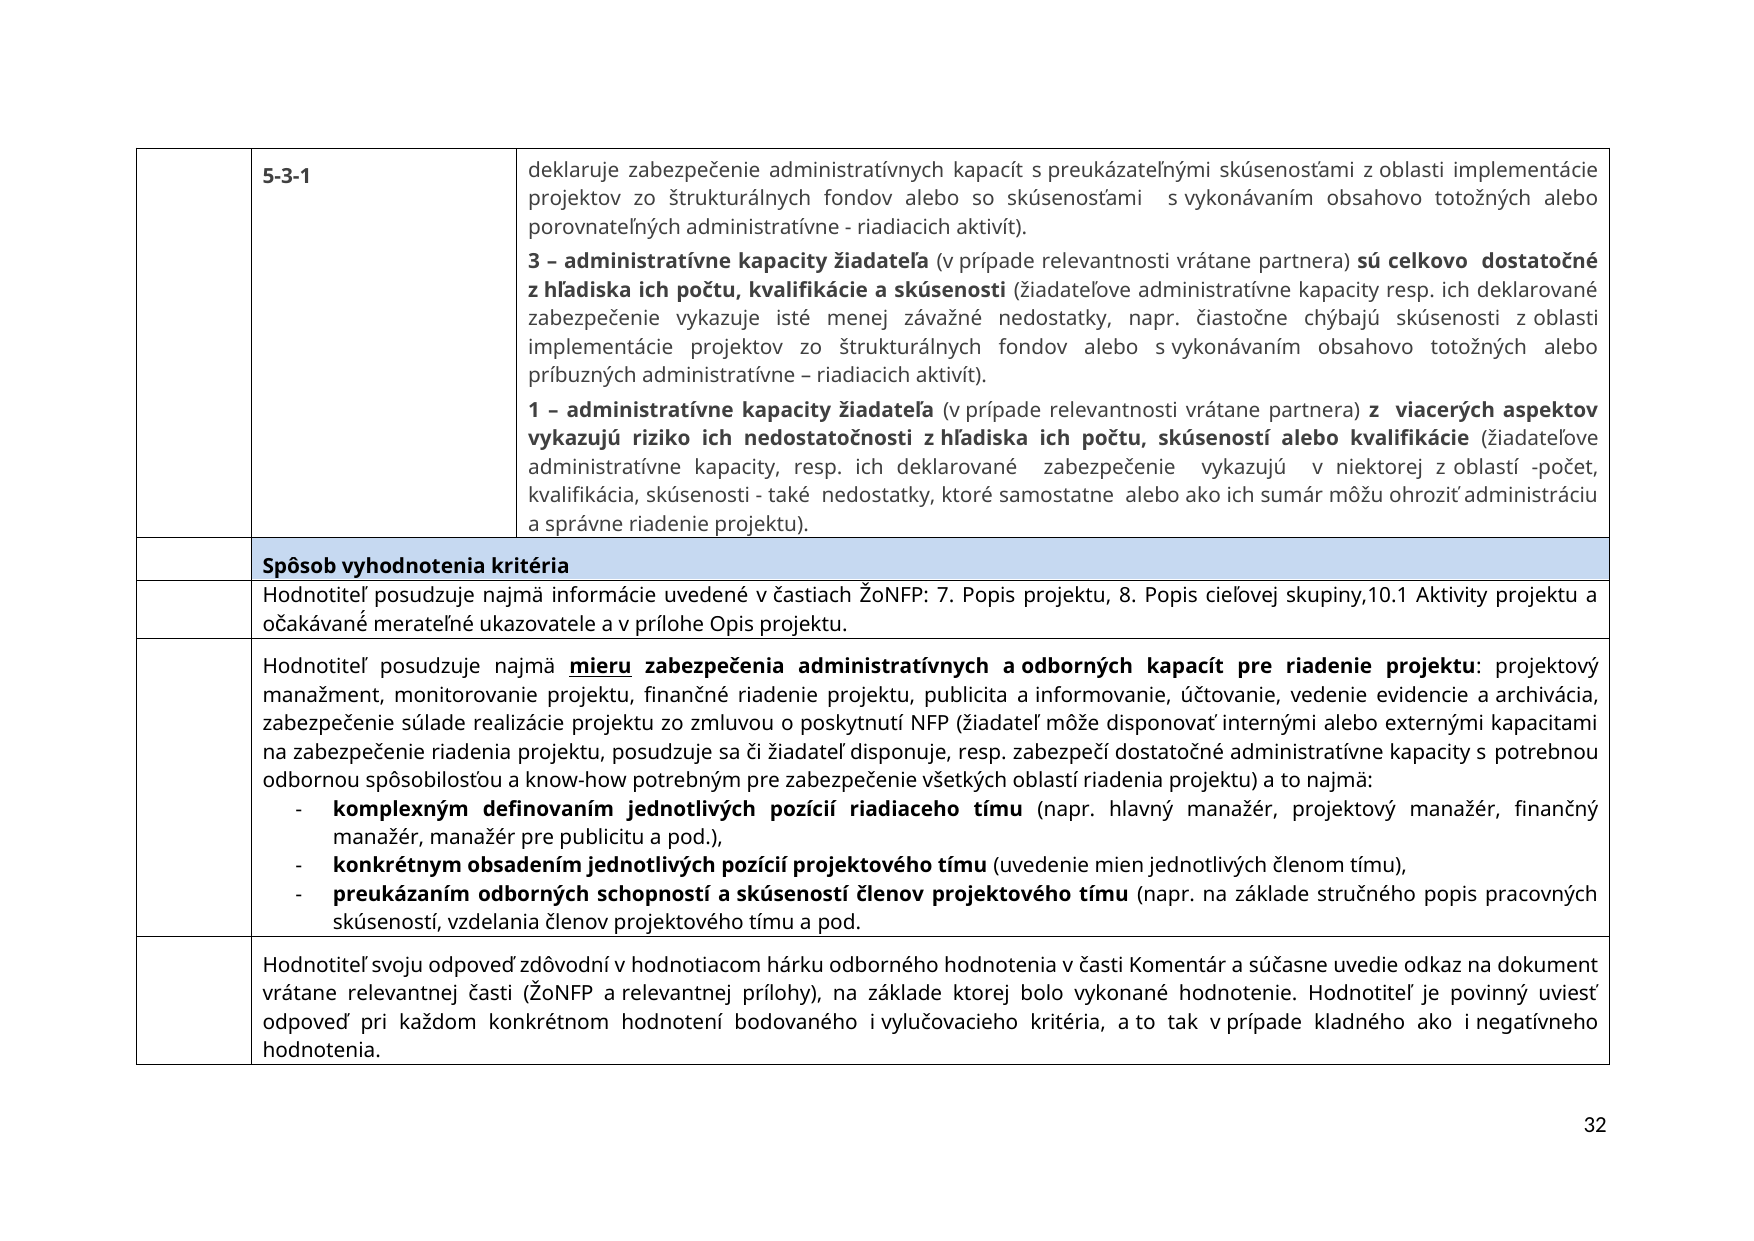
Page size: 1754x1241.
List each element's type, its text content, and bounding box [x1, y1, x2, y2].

table_cell [137, 149, 251, 537]
table_cell Spôsob vyhodnotenia kritéria [252, 538, 1609, 579]
table_cell [137, 538, 251, 579]
table_cell [137, 937, 251, 1064]
table_cell Hodnotiteľ svoju odpoveď zdôvodní v hodnotiacom hárku odborného hodnotenia v časti Komentár a súčasne uvedie odkaz na dokument vrátane relevantnej časti (ŽoNFP a relevantnej prílohy), na základe ktorej bolo vykonané hodnotenie. Hodnotiteľ je povinný uviesť odpoveď pri každom konkrétnom hodnotení bodovaného i vylučovacieho kritéria, a to tak v prípade kladného ako i negatívneho hodnotenia. [252, 937, 1609, 1064]
table_cell Hodnotiteľ posudzuje najmä mieru zabezpečenia administratívnych a odborných kapacít pre riadenie projektu: projektový manažment, monitorovanie projektu, finančné riadenie projektu, publicita a informovanie, účtovanie, vedenie evidencie a archivácia, zabezpečenie súlade realizácie projektu zo zmluvou o poskytnutí NFP (žiadateľ môže disponovať internými alebo externými kapacitami na zabezpečenie riadenia projektu, posudzuje sa či žiadateľ disponuje, resp. zabezpečí dostatočné administratívne kapacity s potrebnou odbornou spôsobilosťou a know-how potrebným pre zabezpečenie všetkých oblastí riadenia projektu) a to najmä: komplexným definovaním jednotlivých pozícií riadiaceho tímu (napr. hlavný manažér, projektový manažér, finančný manažér, manažér pre publicitu a pod.), konkrétnym obsadením jednotlivých pozícií projektového tímu (uvedenie mien jednotlivých členom tímu), preukázaním odborných schopností a skúseností členov projektového tímu (napr. na základe stručného popis pracovných skúseností, vzdelania členov projektového tímu a pod. [252, 639, 1609, 936]
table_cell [252, 149, 516, 537]
table_cell [137, 581, 251, 637]
table_cell [137, 639, 251, 936]
table_cell Hodnotiteľ posudzuje najmä informácie uvedené v častiach ŽoNFP: 7. Popis projektu, 8. Popis cieľovej skupiny,10.1 Aktivity projektu a očakávané́ merateľné ukazovatele a v prílohe Opis projektu. [252, 581, 1609, 637]
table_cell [517, 149, 1609, 537]
